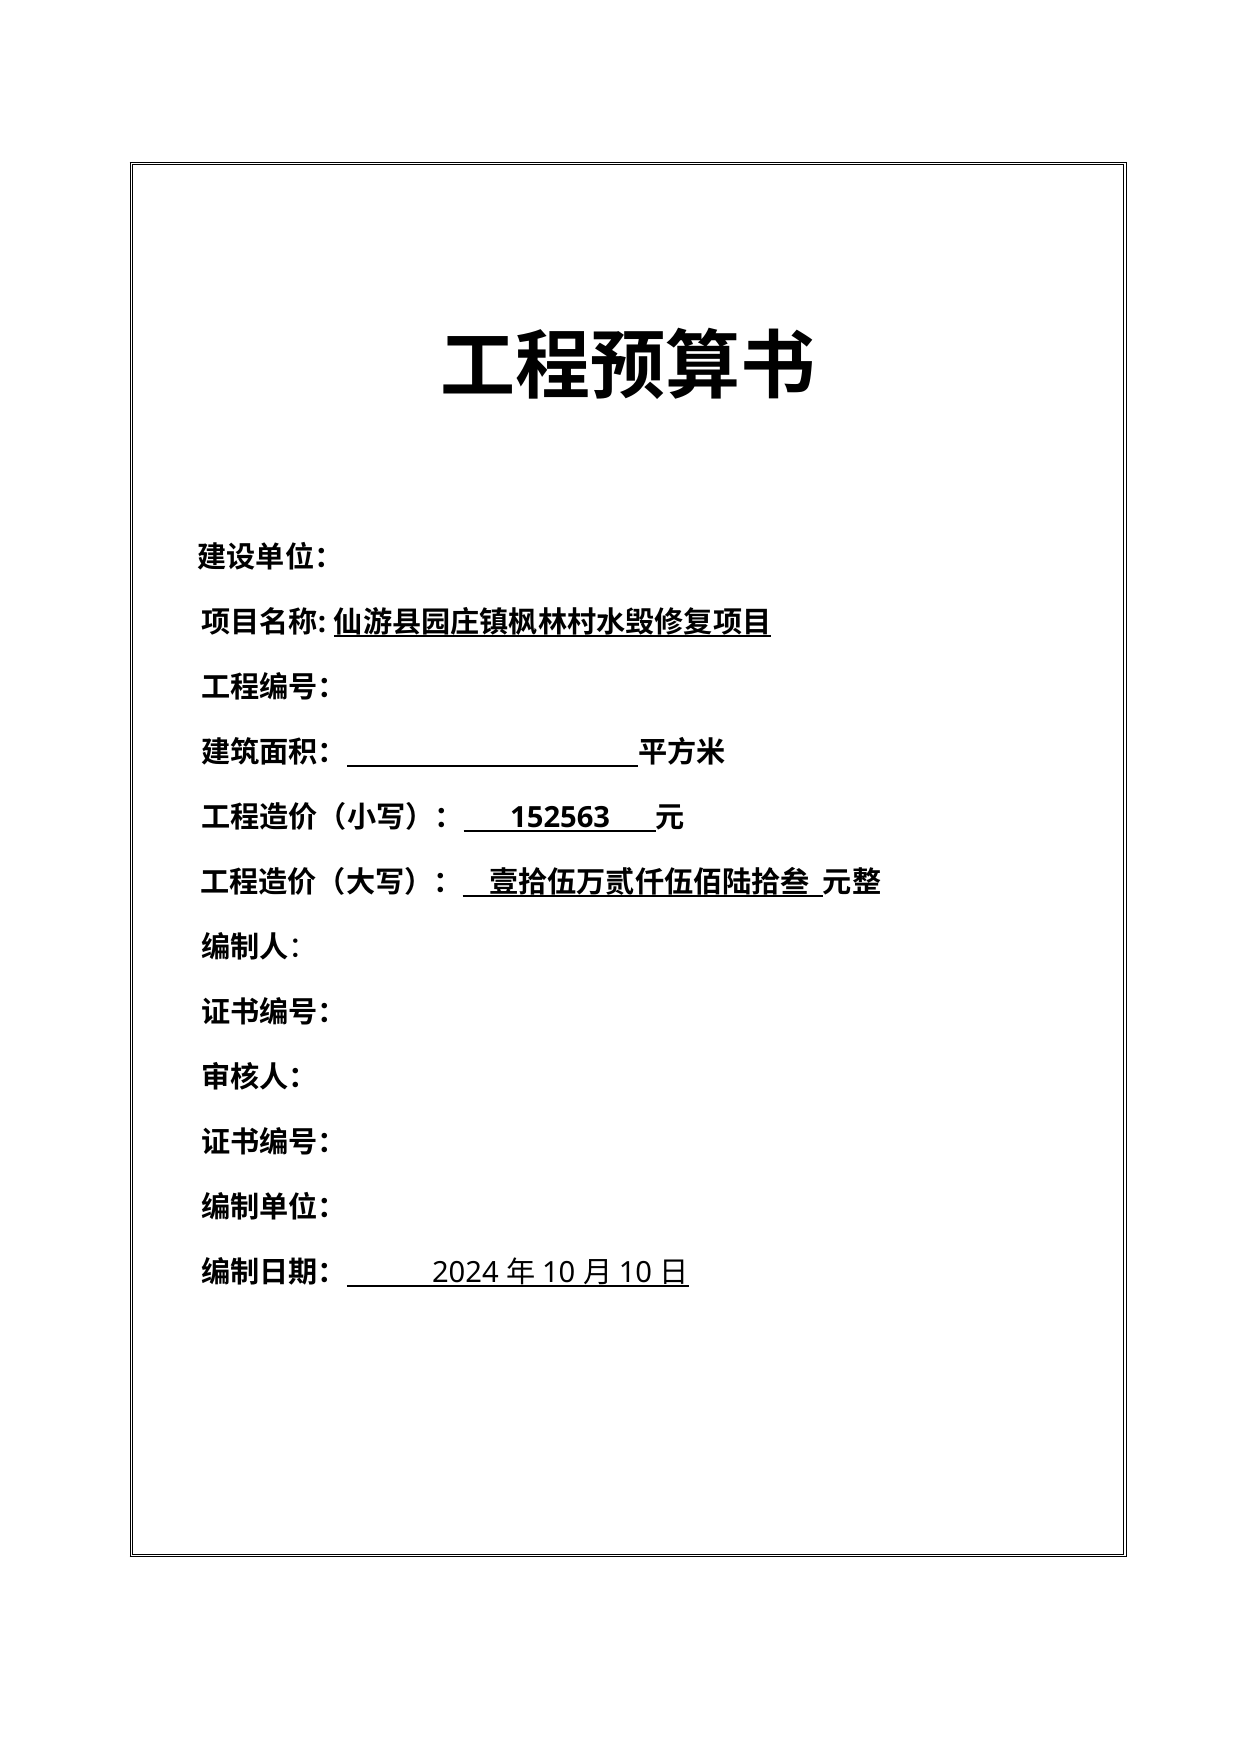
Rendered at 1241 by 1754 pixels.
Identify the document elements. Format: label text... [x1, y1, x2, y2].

table_header 工程预算书 建设单位： 项目名称: 仙游县园庄镇枫林村水毁修复项目 工程编号： 建筑面积： 平方米 工程造价（小写）： 152563 元 工程造价（大写）： 壹拾伍万贰仟伍佰陆拾叁 元整 编制人： 证书编号： 审核人： 证书编号： 编制单位： 编制日期： 2024 年 10 月 10 日 [133, 165, 1123, 1554]
